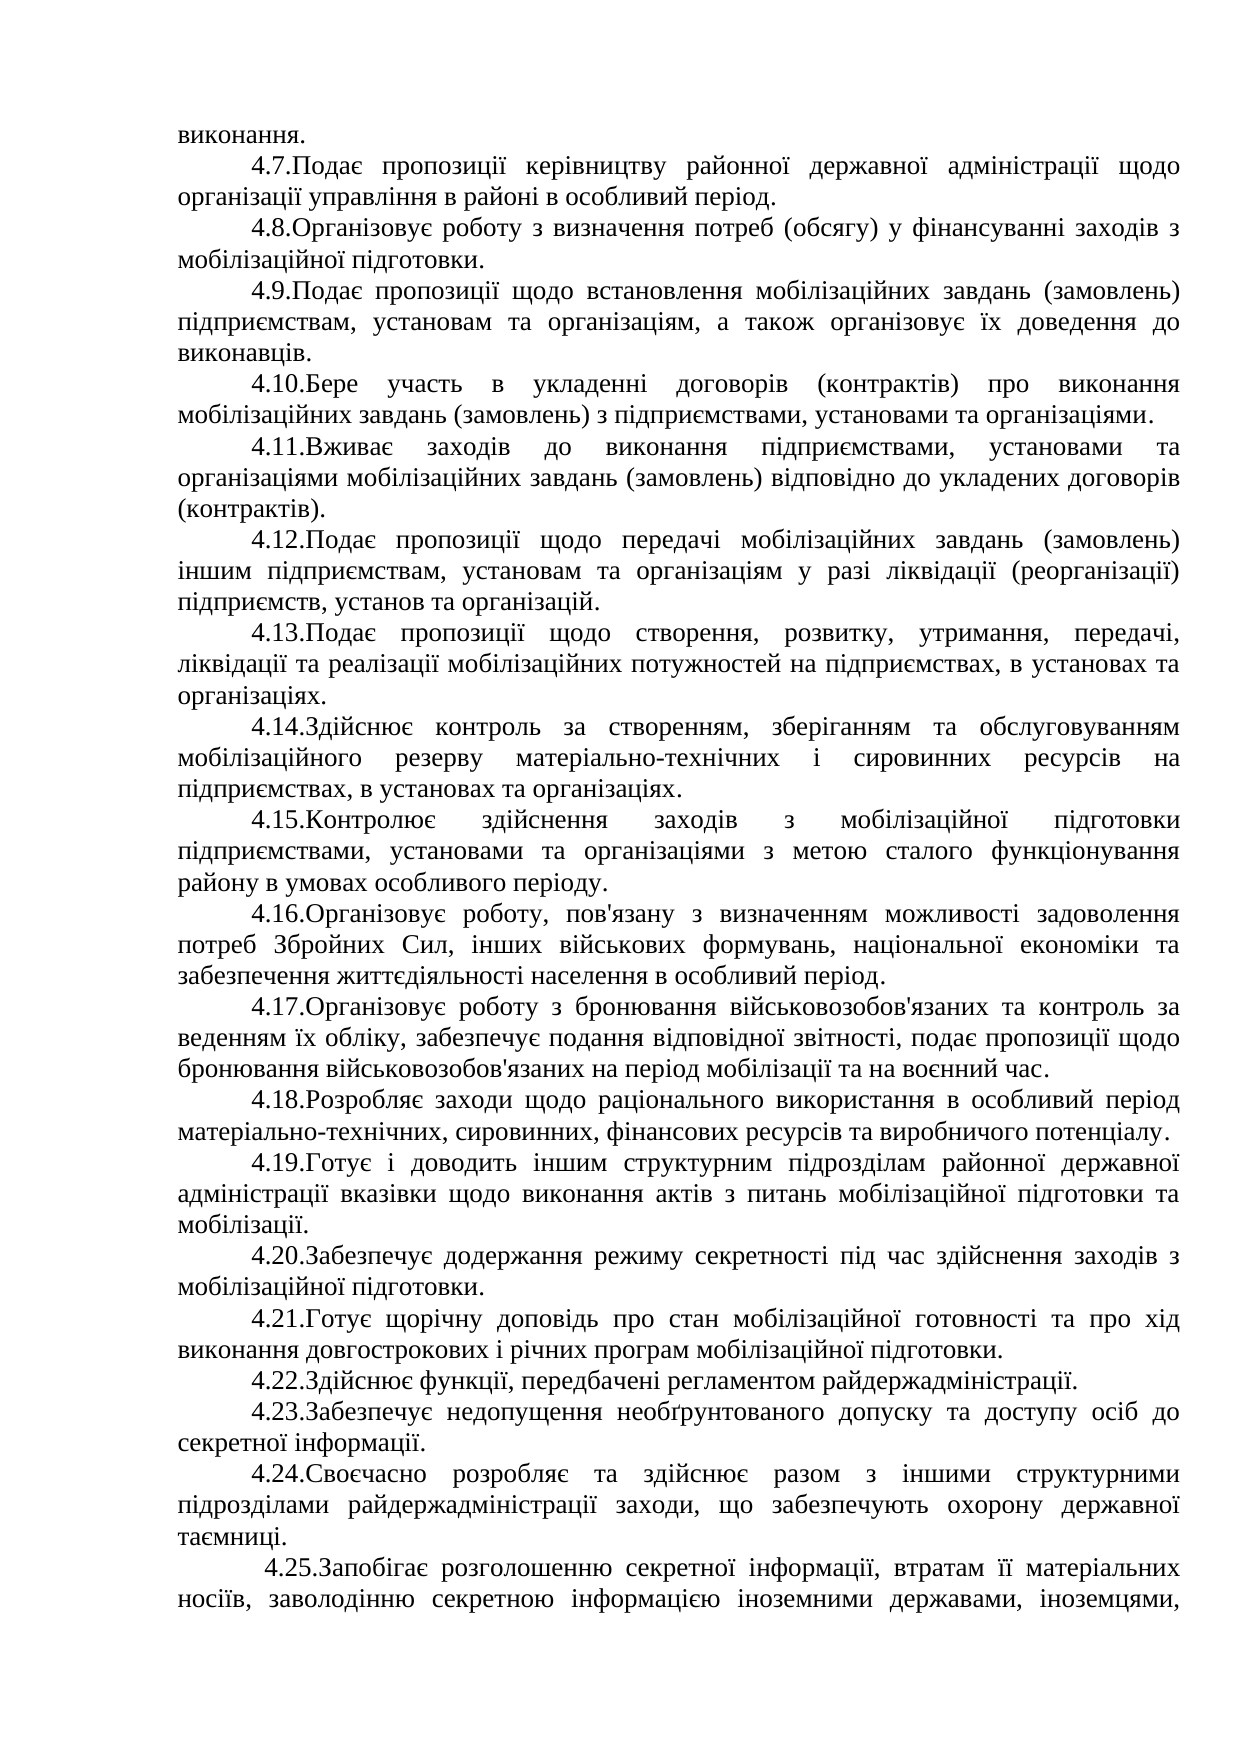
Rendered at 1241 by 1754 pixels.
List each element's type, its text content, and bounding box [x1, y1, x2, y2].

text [177, 118, 1181, 149]
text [177, 1551, 1181, 1613]
text 4.9.Подає пропозиції щодо встановлення мобілізаційних завдань (замовлень) підприємствам, установам та організаціям, а також організовує їх доведення до виконавців. [177, 274, 1181, 367]
text 4.22.Здійснює функції, передбачені регламентом райдержадміністрації. [177, 1364, 1181, 1395]
text 4.20.Забезпечує додержання режиму секретності під час здійснення заходів з мобілізаційної підготовки. [177, 1239, 1181, 1302]
text 4.7.Подає пропозиції керівництву районної державної адміністрації щодо організації управління в районі в особливий період. [177, 149, 1181, 212]
text 4.18.Розробляє заходи щодо раціонального використання в особливий період матеріально-технічних, сировинних, фінансових ресурсів та виробничого потенціалу. [177, 1084, 1181, 1146]
text 4.15.Контролює здійснення заходів з мобілізаційної підготовки підприємствами, установами та організаціями з метою сталого функціонування району в умовах особливого періоду. [177, 803, 1181, 897]
text 4.17.Організовує роботу з бронювання військовозобов'язаних та контроль за веденням їх обліку, забезпечує подання відповідної звітності, подає пропозиції щодо бронювання військовозобов'язаних на період мобілізації та на воєнний час. [177, 990, 1181, 1084]
text 4.12.Подає пропозиції щодо передачі мобілізаційних завдань (замовлень) іншим підприємствам, установам та організаціям у разі ліквідації (реорганізації) підприємств, установ та організацій. [177, 523, 1181, 616]
text 4.11.Вживає заходів до виконання підприємствами, установами та організаціями мобілізаційних завдань (замовлень) відповідно до укладених договорів (контрактів). [177, 429, 1181, 523]
text 4.24.Своєчасно розробляє та здійснює разом з іншими структурними підрозділами райдержадміністрації заходи, що забезпечують охорону державної таємниці. [177, 1457, 1181, 1551]
text 4.23.Забезпечує недопущення необґрунтованого допуску та доступу осіб до секретної інформації. [177, 1395, 1181, 1457]
text 4.21.Готує щорічну доповідь про стан мобілізаційної готовності та про хід виконання довгострокових і річних програм мобілізаційної підготовки. [177, 1302, 1181, 1364]
text 4.8.Організовує роботу з визначення потреб (обсягу) у фінансуванні заходів з мобілізаційної підготовки. [177, 212, 1181, 274]
text 4.19.Готує і доводить іншим структурним підрозділам районної державної адміністрації вказівки щодо виконання актів з питань мобілізаційної підготовки та мобілізації. [177, 1146, 1181, 1239]
text 4.13.Подає пропозиції щодо створення, розвитку, утримання, передачі, ліквідації та реалізації мобілізаційних потужностей на підприємствах, в установах та організаціях. [177, 616, 1181, 710]
text 4.10.Бере участь в укладенні договорів (контрактів) про виконання мобілізаційних завдань (замовлень) з підприємствами, установами та організаціями. [177, 367, 1181, 429]
text 4.16.Організовує роботу, пов'язану з визначенням можливості задоволення потреб Збройних Сил, інших військових формувань, національної економіки та забезпечення життєдіяльності населення в особливий період. [177, 897, 1181, 990]
text 4.14.Здійснює контроль за створенням, зберіганням та обслуговуванням мобілізаційного резерву матеріально-технічних і сировинних ресурсів на підприємствах, в установах та організаціях. [177, 710, 1181, 803]
